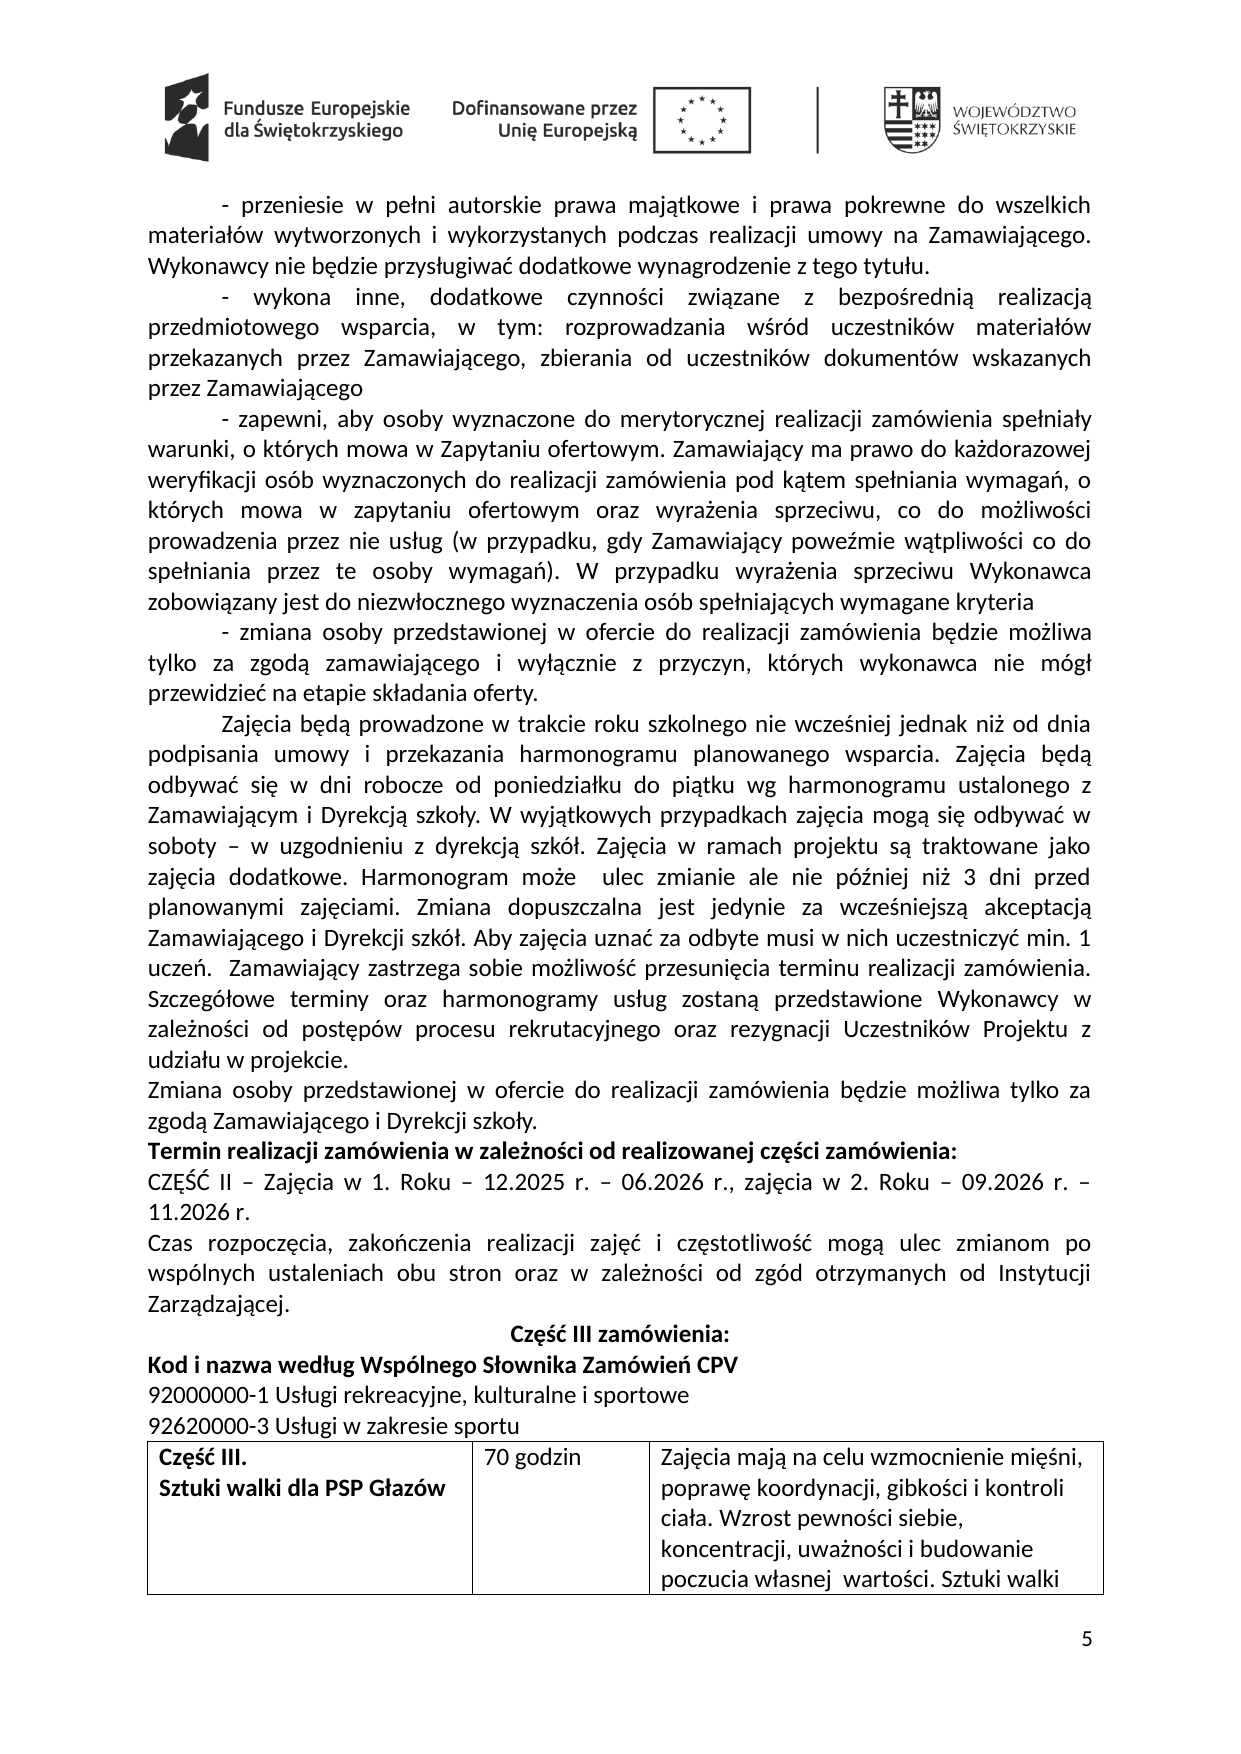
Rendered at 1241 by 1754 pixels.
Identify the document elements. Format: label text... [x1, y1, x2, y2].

list - wykona inne, dodatkowe czynności związane z bezpośrednią realizacją przedmiotowego wsparcia, w tym: rozprowadzania wśród uczestników materiałów przekazanych przez Zamawiającego, zbierania od uczestników dokumentów wskazanych przez Zamawiającego [148, 281, 1093, 403]
list - zmiana osoby przedstawionej w ofercie do realizacji zamówienia będzie możliwa tylko za zgodą zamawiającego i wyłącznie z przyczyn, których wykonawca nie mógł przewidzieć na etapie składania oferty. [148, 616, 1093, 708]
list - przeniesie w pełni autorskie prawa majątkowe i prawa pokrewne do wszelkich materiałów wytworzonych i wykorzystanych podczas realizacji umowy na Zamawiającego. Wykonawcy nie będzie przysługiwać dodatkowe wynagrodzenie z tego tytułu. [148, 189, 1093, 281]
list Zajęcia będą prowadzone w trakcie roku szkolnego nie wcześniej jednak niż od dnia podpisania umowy i przekazania harmonogramu planowanego wsparcia. Zajęcia będą odbywać się w dni robocze od poniedziałku do piątku wg harmonogramu ustalonego z Zamawiającym i Dyrekcją szkoły. W wyjątkowych przypadkach zajęcia mogą się odbywać w soboty – w uzgodnieniu z dyrekcją szkół. Zajęcia w ramach projektu są traktowane jako zajęcia dodatkowe. Harmonogram może ulec zmianie ale nie później niż 3 dni przed planowanymi zajęciami. Zmiana dopuszczalna jest jedynie za wcześniejszą akceptacją Zamawiającego i Dyrekcji szkół. Aby zajęcia uznać za odbyte musi w nich uczestniczyć min. 1 uczeń. Zamawiający zastrzega sobie możliwość przesunięcia terminu realizacji zamówienia. Szczegółowe terminy oraz harmonogramy usług zostaną przedstawione Wykonawcy w zależności od postępów procesu rekrutacyjnego oraz rezygnacji Uczestników Projektu z udziału w projekcie. [148, 708, 1093, 1074]
subtitle 92000000-1 Usługi rekreacyjne, kulturalne i sportowe [148, 1379, 1093, 1410]
list - zapewni, aby osoby wyznaczone do merytorycznej realizacji zamówienia spełniały warunki, o których mowa w Zapytaniu ofertowym. Zamawiający ma prawo do każdorazowej weryfikacji osób wyznaczonych do realizacji zamówienia pod kątem spełniania wymagań, o których mowa w zapytaniu ofertowym oraz wyrażenia sprzeciwu, co do możliwości prowadzenia przez nie usług (w przypadku, gdy Zamawiający poweźmie wątpliwości co do spełniania przez te osoby wymagań). W przypadku wyrażenia sprzeciwu Wykonawca zobowiązany jest do niezwłocznego wyznaczenia osób spełniających wymagane kryteria [148, 403, 1093, 616]
picture [164, 73, 1076, 162]
text Zmiana osoby przedstawionej w ofercie do realizacji zamówienia będzie możliwa tylko za zgodą Zamawiającego i Dyrekcji szkoły. [148, 1074, 1093, 1135]
table_header Część III. Sztuki walki dla PSP Głazów [148, 1442, 472, 1594]
table_header 70 godzin [473, 1442, 649, 1594]
text 92620000-3 Usługi w zakresie sportu [148, 1410, 1093, 1441]
text Kod i nazwa według Wspólnego Słownika Zamówień CPV [148, 1349, 1093, 1379]
text CZĘŚĆ II – Zajęcia w 1. Roku – 12.2025 r. – 06.2026 r., zajęcia w 2. Roku – 09.2026 r. – 11.2026 r. [148, 1166, 1093, 1227]
text Termin realizacji zamówienia w zależności od realizowanej części zamówienia: [148, 1135, 1093, 1166]
text Czas rozpoczęcia, zakończenia realizacji zajęć i częstotliwość mogą ulec zmianom po wspólnych ustaleniach obu stron oraz w zależności od zgód otrzymanych od Instytucji Zarządzającej. [148, 1227, 1093, 1318]
text Część III zamówienia: [148, 1318, 1093, 1349]
